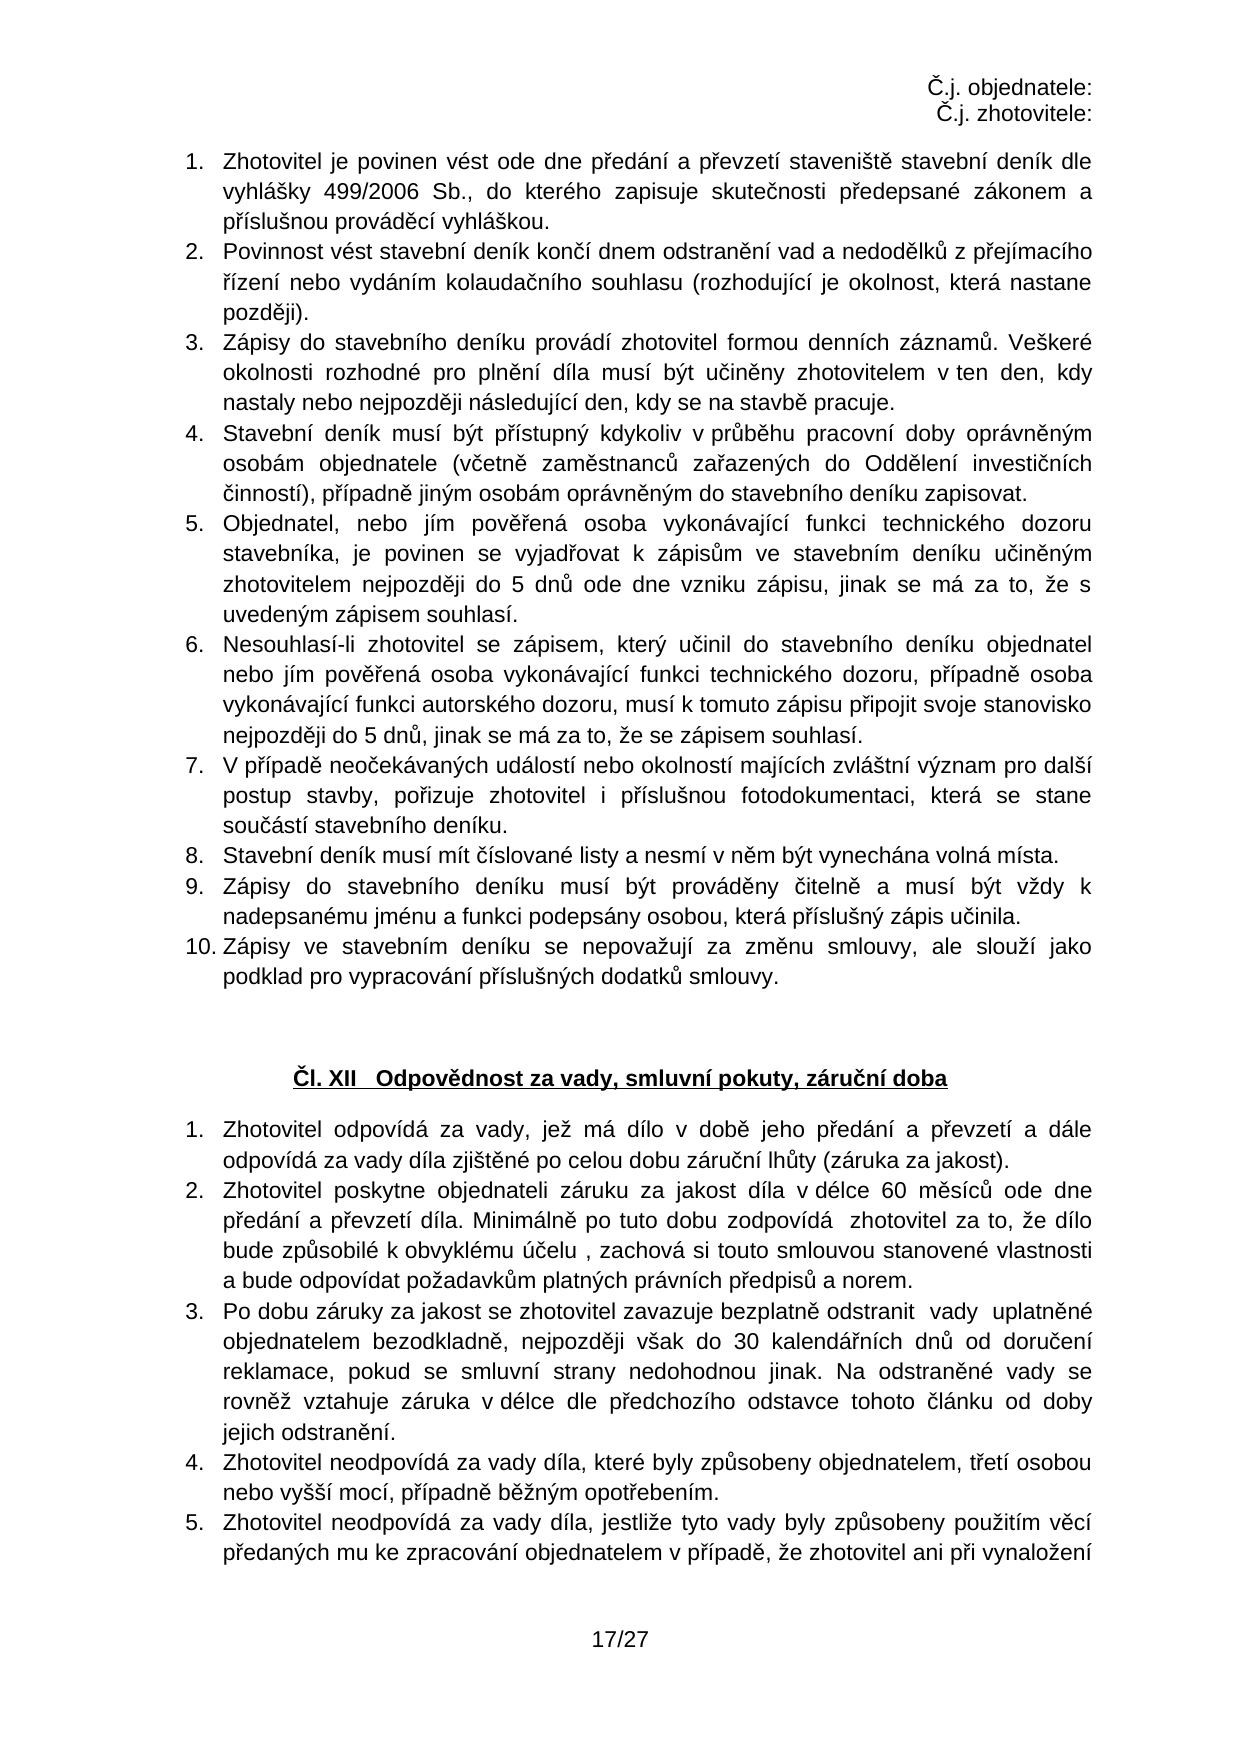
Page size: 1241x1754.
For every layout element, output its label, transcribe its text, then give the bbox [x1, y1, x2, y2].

text Čl. XII Odpovědnost za vady, smluvní pokuty, záruční doba [148, 1065, 1093, 1092]
list Zhotovitel neodpovídá za vady díla, které byly způsobeny objednatelem, třetí osobou nebo vyšší mocí, případně běžným opotřebením. [185, 1449, 1093, 1505]
list Stavební deník musí mít číslované listy a nesmí v něm být vynechána volná místa. [185, 842, 1093, 869]
list Zápisy do stavebního deníku musí být prováděny čitelně a musí být vždy k nadepsanému jménu a funkci podepsány osobou, která příslušný zápis učinila. [185, 873, 1093, 929]
list Stavební deník musí být přístupný kdykoliv v průběhu pracovní doby oprávněným osobám objednatele (včetně zaměstnanců zařazených do Oddělení investičních činností), případně jiným osobám oprávněným do stavebního deníku zapisovat. [185, 419, 1093, 506]
list Povinnost vést stavební deník končí dnem odstranění vad a nedodělků z přejímacího řízení nebo vydáním kolaudačního souhlasu (rozhodující je okolnost, která nastane později). [185, 238, 1093, 325]
list Zhotovitel je povinen vést ode dne předání a převzetí staveniště stavební deník dle vyhlášky 499/2006 Sb., do kterého zapisuje skutečnosti předepsané zákonem a příslušnou prováděcí vyhláškou. [185, 148, 1093, 234]
list Objednatel, nebo jím pověřená osoba vykonávající funkci technického dozoru stavebníka, je povinen se vyjadřovat k zápisům ve stavebním deníku učiněným zhotovitelem nejpozději do 5 dnů ode dne vzniku zápisu, jinak se má za to, že s uvedeným zápisem souhlasí. [185, 510, 1093, 627]
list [185, 1509, 1093, 1566]
list Zhotovitel poskytne objednateli záruku za jakost díla v délce 60 měsíců ode dne předání a převzetí díla. Minimálně po tuto dobu zodpovídá zhotovitel za to, že dílo bude způsobilé k obvyklému účelu , zachová si touto smlouvou stanovené vlastnosti a bude odpovídat požadavkům platných právních předpisů a norem. [185, 1177, 1093, 1294]
list V případě neočekávaných událostí nebo okolností majících zvláštní význam pro další postup stavby, pořizuje zhotovitel i příslušnou fotodokumentaci, která se stane součástí stavebního deníku. [185, 752, 1093, 838]
list Zhotovitel odpovídá za vady, jež má dílo v době jeho předání a převzetí a dále odpovídá za vady díla zjištěné po celou dobu záruční lhůty (záruka za jakost). [185, 1116, 1093, 1173]
list Zápisy ve stavebním deníku se nepovažují za změnu smlouvy, ale slouží jako podklad pro vypracování příslušných dodatků smlouvy. [185, 933, 1093, 989]
list Zápisy do stavebního deníku provádí zhotovitel formou denních záznamů. Veškeré okolnosti rozhodné pro plnění díla musí být učiněny zhotovitelem v ten den, kdy nastaly nebo nejpozději následující den, kdy se na stavbě pracuje. [185, 329, 1093, 416]
list Po dobu záruky za jakost se zhotovitel zavazuje bezplatně odstranit vady uplatněné objednatelem bezodkladně, nejpozději však do 30 kalendářních dnů od doručení reklamace, pokud se smluvní strany nedohodnou jinak. Na odstraněné vady se rovněž vztahuje záruka v délce dle předchozího odstavce tohoto článku od doby jejich odstranění. [185, 1298, 1093, 1445]
list Nesouhlasí-li zhotovitel se zápisem, který učinil do stavebního deníku objednatel nebo jím pověřená osoba vykonávající funkci technického dozoru, případně osoba vykonávající funkci autorského dozoru, musí k tomuto zápisu připojit svoje stanovisko nejpozději do 5 dnů, jinak se má za to, že se zápisem souhlasí. [185, 631, 1093, 748]
